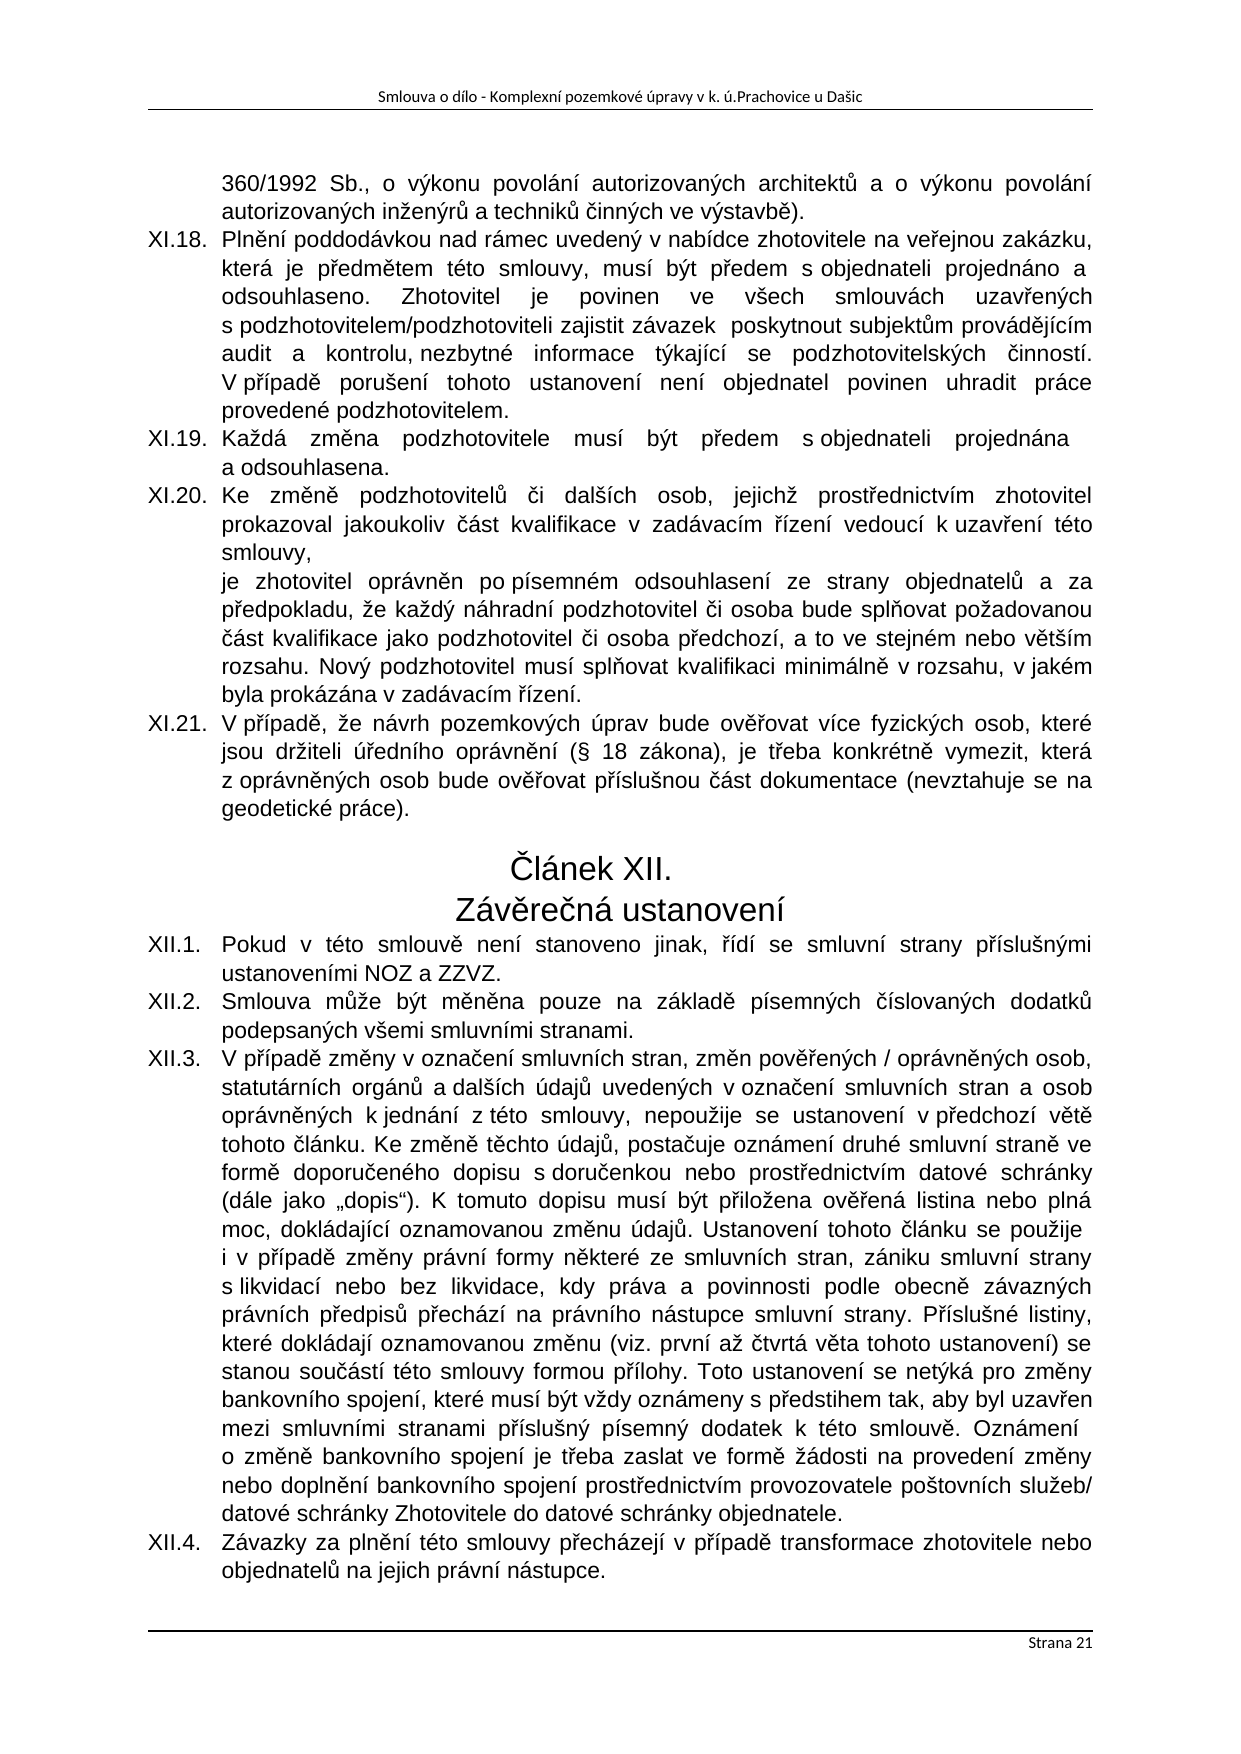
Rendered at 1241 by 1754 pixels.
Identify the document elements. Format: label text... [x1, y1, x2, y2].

list Závazky za plnění této smlouvy přecházejí v případě transformace zhotovitele nebo objednatelů na jejich právní nástupce. [148, 1529, 1093, 1583]
list Pokud v této smlouvě není stanoveno jinak, řídí se smluvní strany příslušnými ustanoveními NOZ a ZZVZ. [148, 931, 1093, 986]
list V případě, že návrh pozemkových úprav bude ověřovat více fyzických osob, které jsou držiteli úředního oprávnění (§ 18 zákona), je třeba konkrétně vymezit, která z oprávněných osob bude ověřovat příslušnou část dokumentace (nevztahuje se na geodetické práce). [148, 710, 1093, 821]
list Každá změna podzhotovitele musí být předem s objednateli projednána a odsouhlasena. [148, 425, 1093, 480]
list Smlouva může být měněna pouze na základě písemných číslovaných dodatků podepsaných všemi smluvními stranami. [148, 988, 1093, 1043]
list V případě změny v označení smluvních stran, změn pověřených / oprávněných osob, statutárních orgánů a dalších údajů uvedených v označení smluvních stran a osob oprávněných k jednání z této smlouvy, nepoužije se ustanovení v předchozí větě tohoto článku. Ke změně těchto údajů, postačuje oznámení druhé smluvní straně ve formě doporučeného dopisu s doručenkou nebo prostřednictvím datové schránky (dále jako „dopis“). K tomuto dopisu musí být přiložena ověřená listina nebo plná moc, dokládající oznamovanou změnu údajů. Ustanovení tohoto článku se použije i v případě změny právní formy některé ze smluvních stran, zániku smluvní strany s likvidací nebo bez likvidace, kdy práva a povinnosti podle obecně závazných právních předpisů přechází na právního nástupce smluvní strany. Příslušné listiny, které dokládají oznamovanou změnu (viz. první až čtvrtá věta tohoto ustanovení) se stanou součástí této smlouvy formou přílohy. Toto ustanovení se netýká pro změny bankovního spojení, které musí být vždy oznámeny s předstihem tak, aby byl uzavřen mezi smluvními stranami příslušný písemný dodatek k této smlouvě. Oznámení o změně bankovního spojení je třeba zaslat ve formě žádosti na provedení změny nebo doplnění bankovního spojení prostřednictvím provozovatele poštovních služeb/ datové schránky Zhotovitele do datové schránky objednatele. [148, 1045, 1093, 1527]
subtitle Závěrečná ustanovení [148, 848, 1093, 928]
list Ke změně podzhotovitelů či dalších osob, jejichž prostřednictvím zhotovitel prokazoval jakoukoliv část kvalifikace v zadávacím řízení vedoucí k uzavření této smlouvy, je zhotovitel oprávněn po písemném odsouhlasení ze strany objednatelů a za předpokladu, že každý náhradní podzhotovitel či osoba bude splňovat požadovanou část kvalifikace jako podzhotovitel či osoba předchozí, a to ve stejném nebo větším rozsahu. Nový podzhotovitel musí splňovat kvalifikaci minimálně v rozsahu, v jakém byla prokázána v zadávacím řízení. [148, 482, 1093, 708]
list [148, 169, 1093, 224]
list Plnění poddodávkou nad rámec uvedený v nabídce zhotovitele na veřejnou zakázku, která je předmětem této smlouvy, musí být předem s objednateli projednáno a odsouhlaseno. Zhotovitel je povinen ve všech smlouvách uzavřených s podzhotovitelem/podzhotoviteli zajistit závazek poskytnout subjektům provádějícím audit a kontrolu, nezbytné informace týkající se podzhotovitelských činností. V případě porušení tohoto ustanovení není objednatel povinen uhradit práce provedené podzhotovitelem. [148, 226, 1093, 423]
